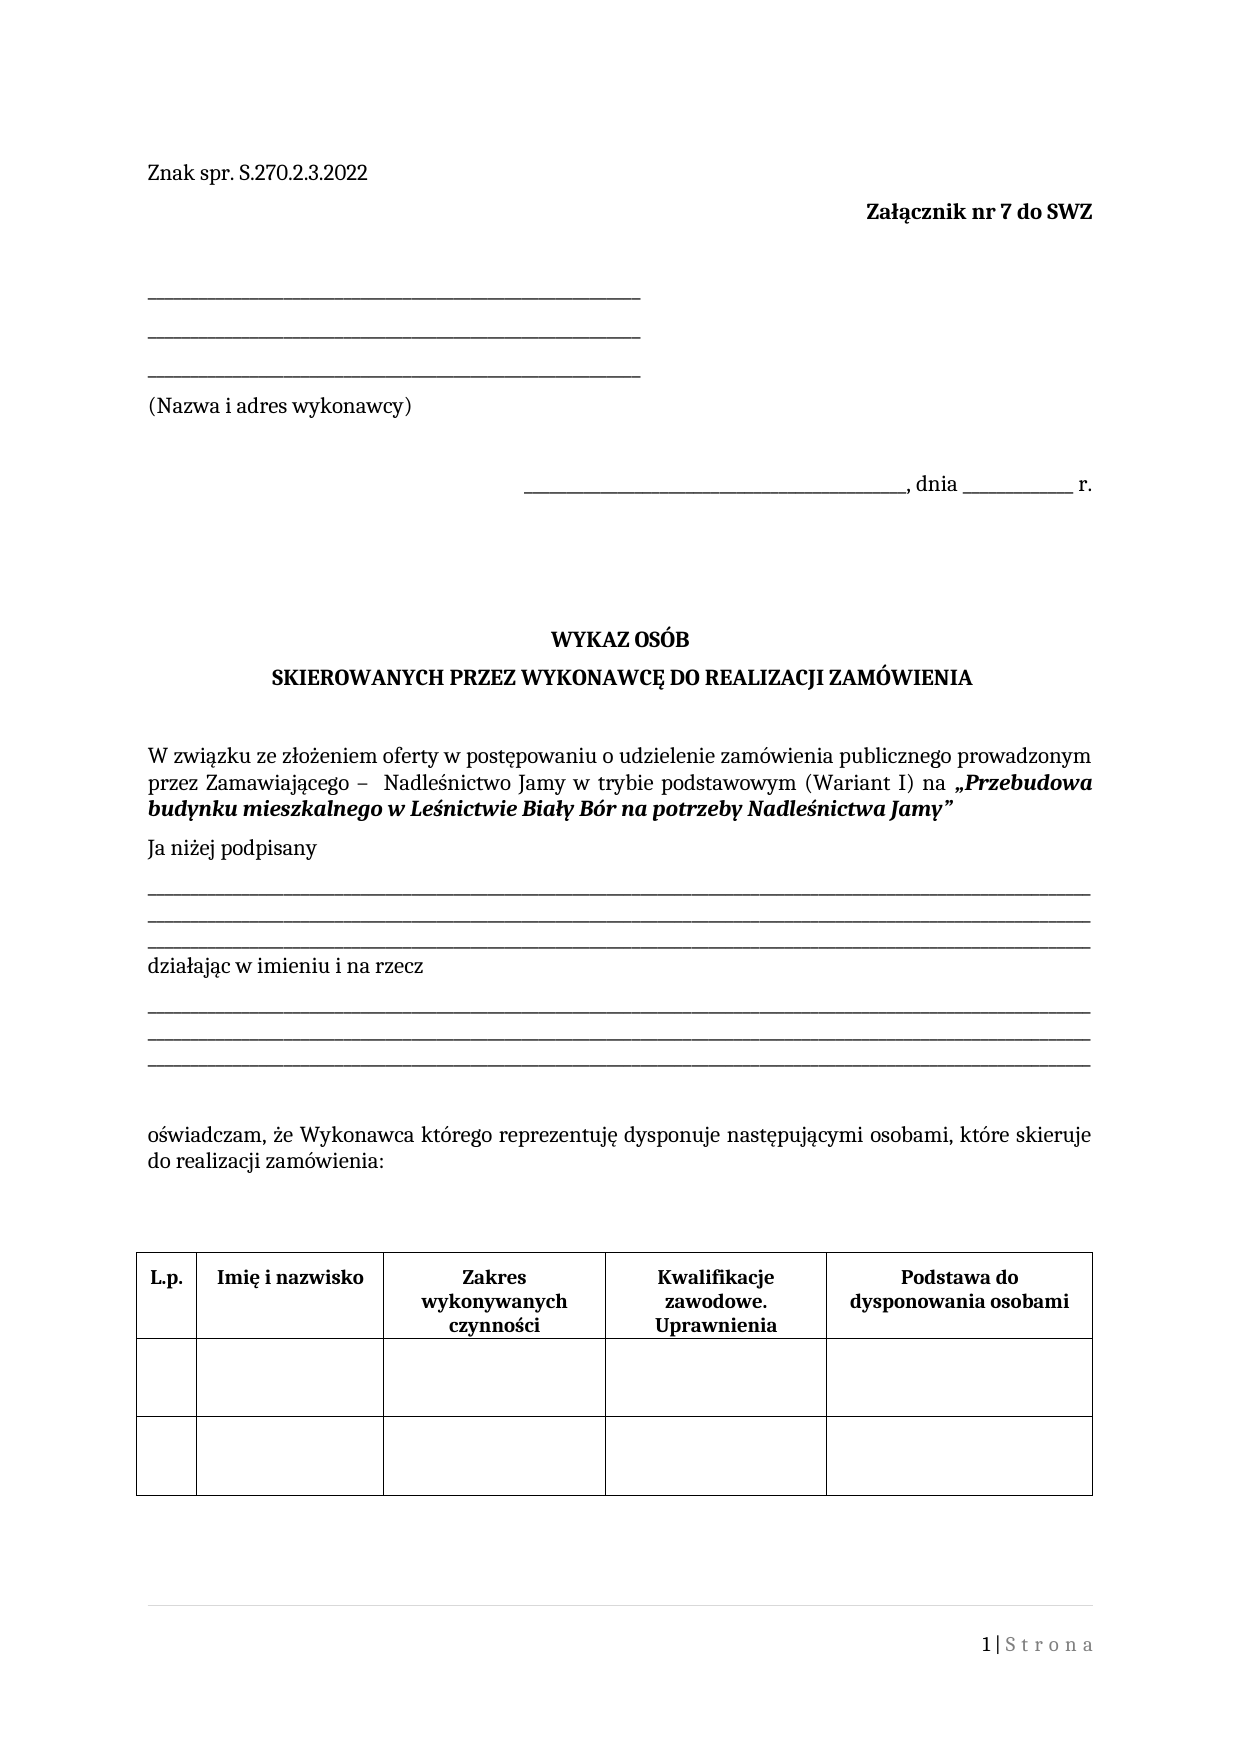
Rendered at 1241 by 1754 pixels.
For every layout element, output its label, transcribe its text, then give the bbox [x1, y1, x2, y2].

text W związku ze złożeniem oferty w postępowaniu o udzielenie zamówienia publicznego prowadzonym przez Zamawiającego – Nadleśnictwo Jamy w trybie podstawowym (Wariant I) na „Przebudowa budynku mieszkalnego w Leśnictwie Biały Bór na potrzeby Nadleśnictwa Jamy” [148, 743, 1093, 822]
table_cell [137, 1417, 196, 1495]
table_cell [197, 1339, 383, 1416]
table_header Zakres wykonywanych czynności [384, 1253, 605, 1337]
table_cell [384, 1339, 605, 1416]
table_cell [384, 1417, 605, 1495]
table_cell [827, 1417, 1092, 1495]
text _____________________________________________, dnia _____________ r. [148, 471, 1093, 497]
table_cell [606, 1339, 826, 1416]
table_cell [197, 1417, 383, 1495]
table_cell [606, 1417, 826, 1495]
table_cell [827, 1339, 1092, 1416]
text Załącznik nr 7 do SWZ [148, 199, 1093, 225]
text __________________________________________________________ [148, 354, 1093, 381]
text _____________________________________________________________________________________________________________________________________________________________________________________________________________________________________________________________________________________________________________________________________________działając w imieniu i na rzecz [148, 873, 1093, 979]
table_header L.p. [137, 1253, 196, 1337]
text oświadczam, że Wykonawca którego reprezentuję dysponuje następującymi osobami, które skieruje do realizacji zamówienia: [148, 1122, 1093, 1174]
text _____________________________________________________________________________________________________________________________________________________________________________________________________________________________________________________________________________________________________________________________________________ [148, 991, 1093, 1070]
table_cell [137, 1339, 196, 1416]
text SKIEROWANYCH PRZEZ WYKONAWCĘ DO REALIZACJI ZAMÓWIENIA [148, 665, 1093, 692]
text __________________________________________________________ [148, 316, 1093, 342]
text WYKAZ OSÓB [148, 626, 1093, 653]
table_header Kwalifikacje zawodowe. Uprawnienia [606, 1253, 826, 1337]
table_header Podstawa do dysponowania osobami [827, 1253, 1092, 1337]
text __________________________________________________________ [148, 277, 1093, 303]
text Ja niżej podpisany [148, 834, 1093, 861]
text Znak spr. S.270.2.3.2022 [148, 160, 1093, 186]
text (Nazwa i adres wykonawcy) [148, 393, 1093, 419]
table_header Imię i nazwisko [197, 1253, 383, 1337]
